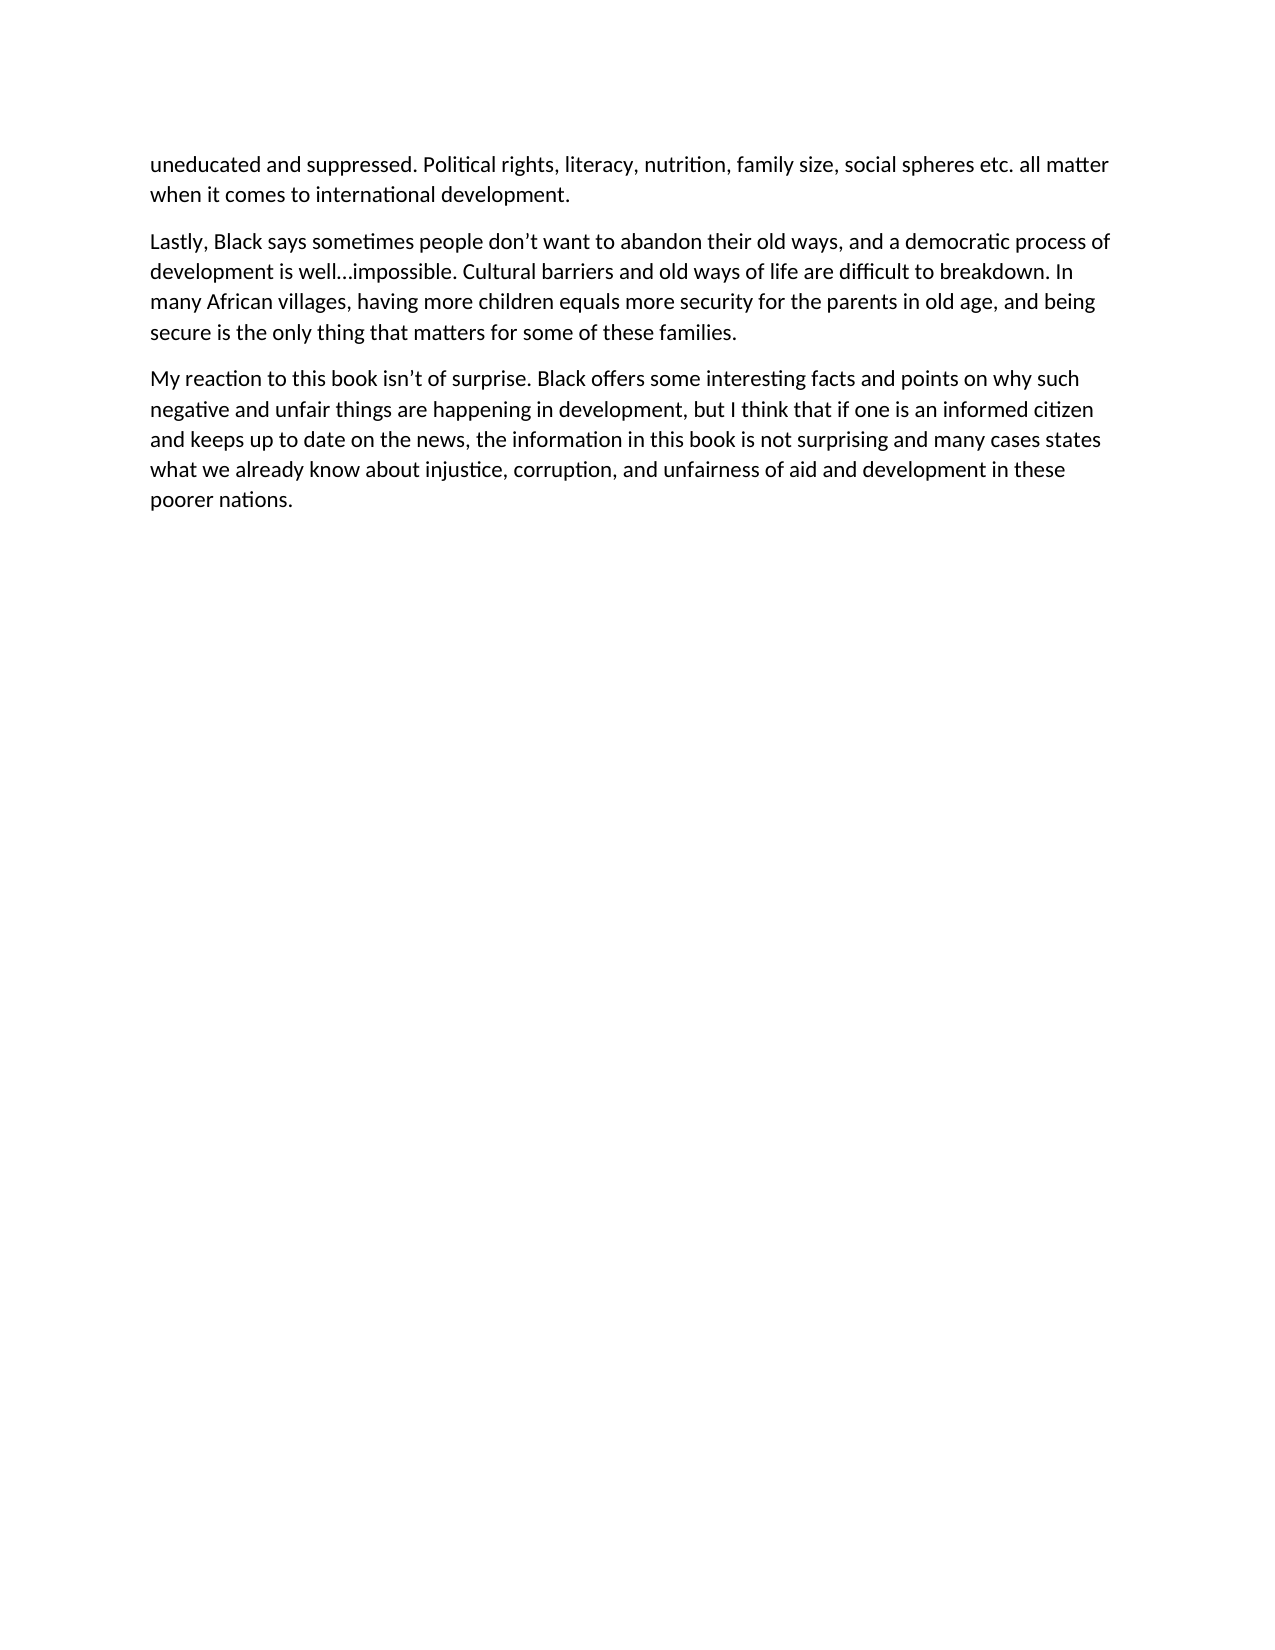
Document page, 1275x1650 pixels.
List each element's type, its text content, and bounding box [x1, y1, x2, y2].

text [150, 150, 1125, 208]
text Lastly, Black says sometimes people don’t want to abandon their old ways, and a democratic process of development is well…impossible. Cultural barriers and old ways of life are difficult to breakdown. In many African villages, having more children equals more security for the parents in old age, and being secure is the only thing that matters for some of these families. [150, 227, 1125, 346]
text My reaction to this book isn’t of surprise. Black offers some interesting facts and points on why such negative and unfair things are happening in development, but I think that if one is an informed citizen and keeps up to date on the news, the information in this book is not surprising and many cases states what we already know about injustice, corruption, and unfairness of aid and development in these poorer nations. [150, 364, 1125, 513]
